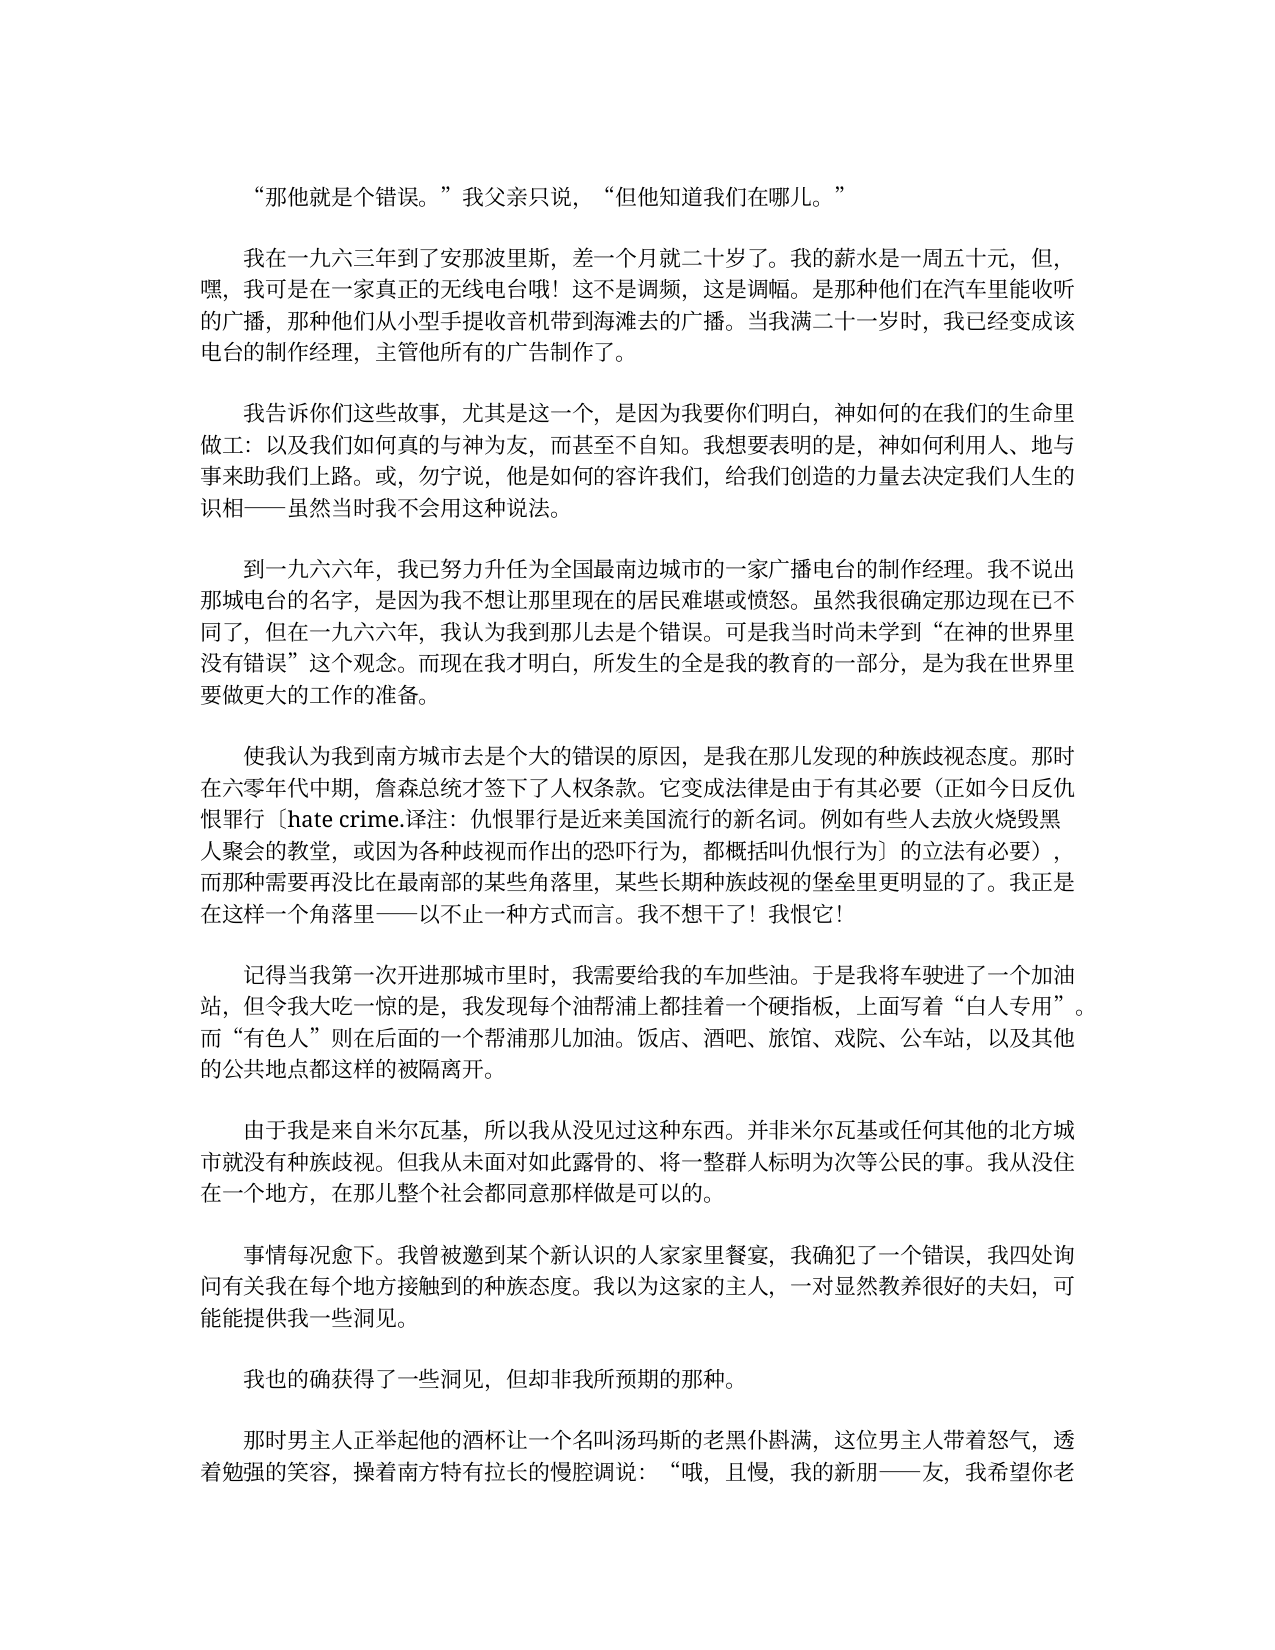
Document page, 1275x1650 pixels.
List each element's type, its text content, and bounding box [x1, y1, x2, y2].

text 我告诉你们这些故事，尤其是这一个，是因为我要你们明白，神如何的在我们的生命里做工：以及我们如何真的与神为友，而甚至不自知。我想要表明的是，神如何利用人、地与事来助我们上路。或，勿宁说，他是如何的容许我们，给我们创造的力量去决定我们人生的识相——虽然当时我不会用这种说法。 [200, 397, 1075, 522]
text 事情每况愈下。我曾被邀到某个新认识的人家家里餐宴，我确犯了一个错误，我四处询问有关我在每个地方接触到的种族态度。我以为这家的主人，一对显然教养很好的夫妇，可能能提供我一些洞见。 [200, 1238, 1075, 1332]
text 使我认为我到南方城市去是个大的错误的原因，是我在那儿发现的种族歧视态度。那时在六零年代中期，詹森总统才签下了人权条款。它变成法律是由于有其必要（正如今日反仇恨罪行〔hate crime.译注：仇恨罪行是近来美国流行的新名词。例如有些人去放火烧毁黑人聚会的教堂，或因为各种歧视而作出的恐吓行为，都概括叫仇恨行为〕的立法有必要），而那种需要再没比在最南部的某些角落里，某些长期种族歧视的堡垒里更明显的了。我正是在这样一个角落里——以不止一种方式而言。我不想干了！我恨它！ [200, 739, 1075, 928]
text 记得当我第一次开进那城市里时，我需要给我的车加些油。于是我将车驶进了一个加油站，但令我大吃一惊的是，我发现每个油帮浦上都挂着一个硬指板，上面写着“白人专用”。而“有色人”则在后面的一个帮浦那儿加油。饭店、酒吧、旅馆、戏院、公车站，以及其他的公共地点都这样的被隔离开。 [200, 958, 1075, 1084]
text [200, 1423, 1075, 1486]
text “那他就是个错误。”我父亲只说，“但他知道我们在哪儿。” [200, 180, 1075, 211]
text 到一九六六年，我已努力升任为全国最南边城市的一家广播电台的制作经理。我不说出那城电台的名字，是因为我不想让那里现在的居民难堪或愤怒。虽然我很确定那边现在已不同了，但在一九六六年，我认为我到那儿去是个错误。可是我当时尚未学到“在神的世界里没有错误”这个观念。而现在我才明白，所发生的全是我的教育的一部分，是为我在世界里要做更大的工作的准备。 [200, 552, 1075, 709]
text 我也的确获得了一些洞见，但却非我所预期的那种。 [200, 1362, 1075, 1393]
text 由于我是来自米尔瓦基，所以我从没见过这种东西。并非米尔瓦基或任何其他的北方城市就没有种族歧视。但我从未面对如此露骨的、将一整群人标明为次等公民的事。我从没住在一个地方，在那儿整个社会都同意那样做是可以的。 [200, 1114, 1075, 1208]
text 我在一九六三年到了安那波里斯，差一个月就二十岁了。我的薪水是一周五十元，但，嘿，我可是在一家真正的无线电台哦！这不是调频，这是调幅。是那种他们在汽车里能收听的广播，那种他们从小型手提收音机带到海滩去的广播。当我满二十一岁时，我已经变成该电台的制作经理，主管他所有的广告制作了。 [200, 241, 1075, 367]
